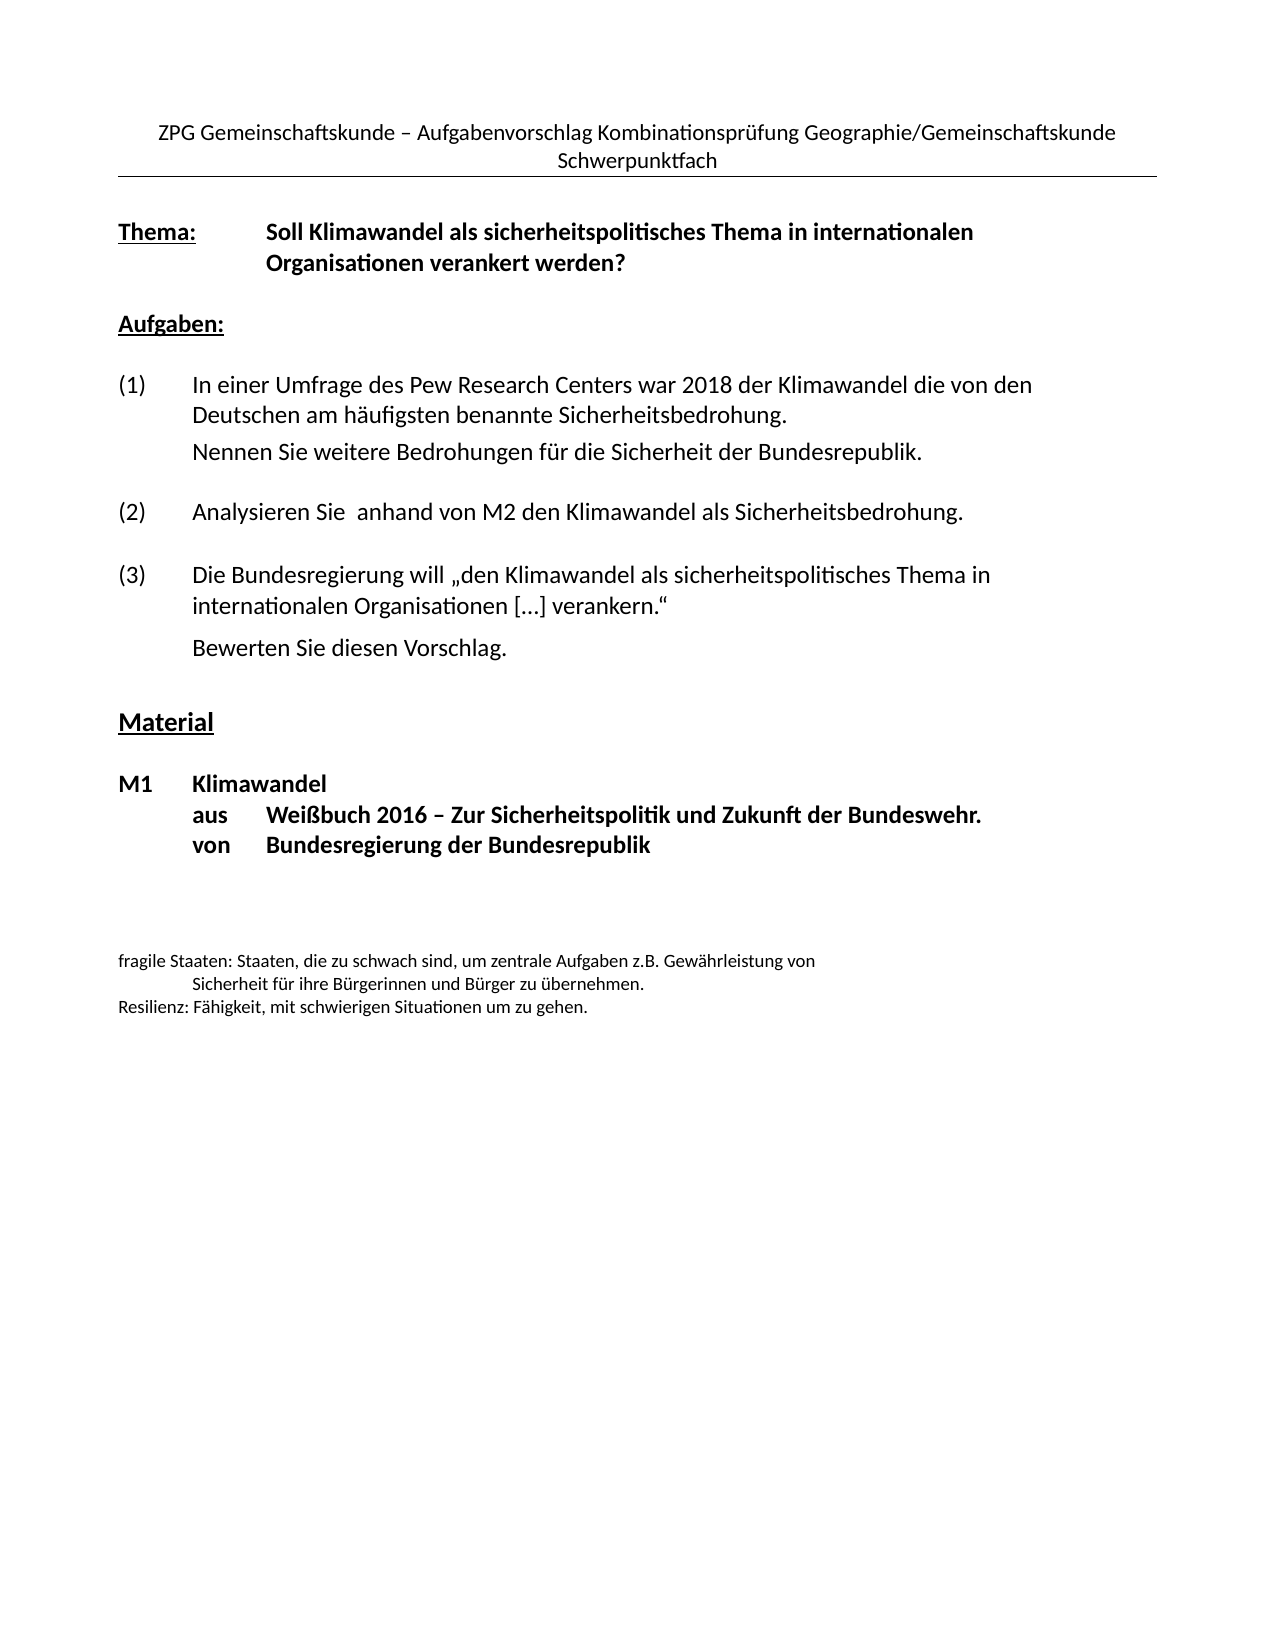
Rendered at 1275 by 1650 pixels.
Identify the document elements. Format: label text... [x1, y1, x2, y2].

text aus Weißbuch 2016 – Zur Sicherheitspolitik und Zukunft der Bundeswehr. [118, 799, 1157, 830]
text Nennen Sie weitere Bedrohungen für die Sicherheit der Bundesrepublik. [118, 436, 1157, 467]
text fragile Staaten: Staaten, die zu schwach sind, um zentrale Aufgaben z.B. Gewährleistung von [118, 949, 1157, 972]
text M1 Klimawandel [118, 769, 1157, 799]
text Material [118, 705, 1157, 738]
text (2) Analysieren Sie anhand von M2 den Klimawandel als Sicherheitsbedrohung. [118, 496, 1157, 527]
text (1) In einer Umfrage des Pew Research Centers war 2018 der Klimawandel die von den Deutschen am häufigsten benannte Sicherheitsbedrohung. [118, 369, 1157, 430]
text Sicherheit für ihre Bürgerinnen und Bürger zu übernehmen. [118, 972, 1157, 995]
text Aufgaben: [118, 308, 1157, 338]
text von Bundesregierung der Bundesrepublik [118, 830, 1157, 860]
text Bewerten Sie diesen Vorschlag. [118, 632, 1157, 663]
text Thema: Soll Klimawandel als sicherheitspolitisches Thema in internationalen Organisationen verankert werden? [118, 216, 1157, 277]
text Resilienz: Fähigkeit, mit schwierigen Situationen um zu gehen. [118, 995, 1157, 1018]
text (3) Die Bundesregierung will „den Klimawandel als sicherheitspolitisches Thema in internationalen Organisationen […] verankern.“ [118, 559, 1157, 621]
